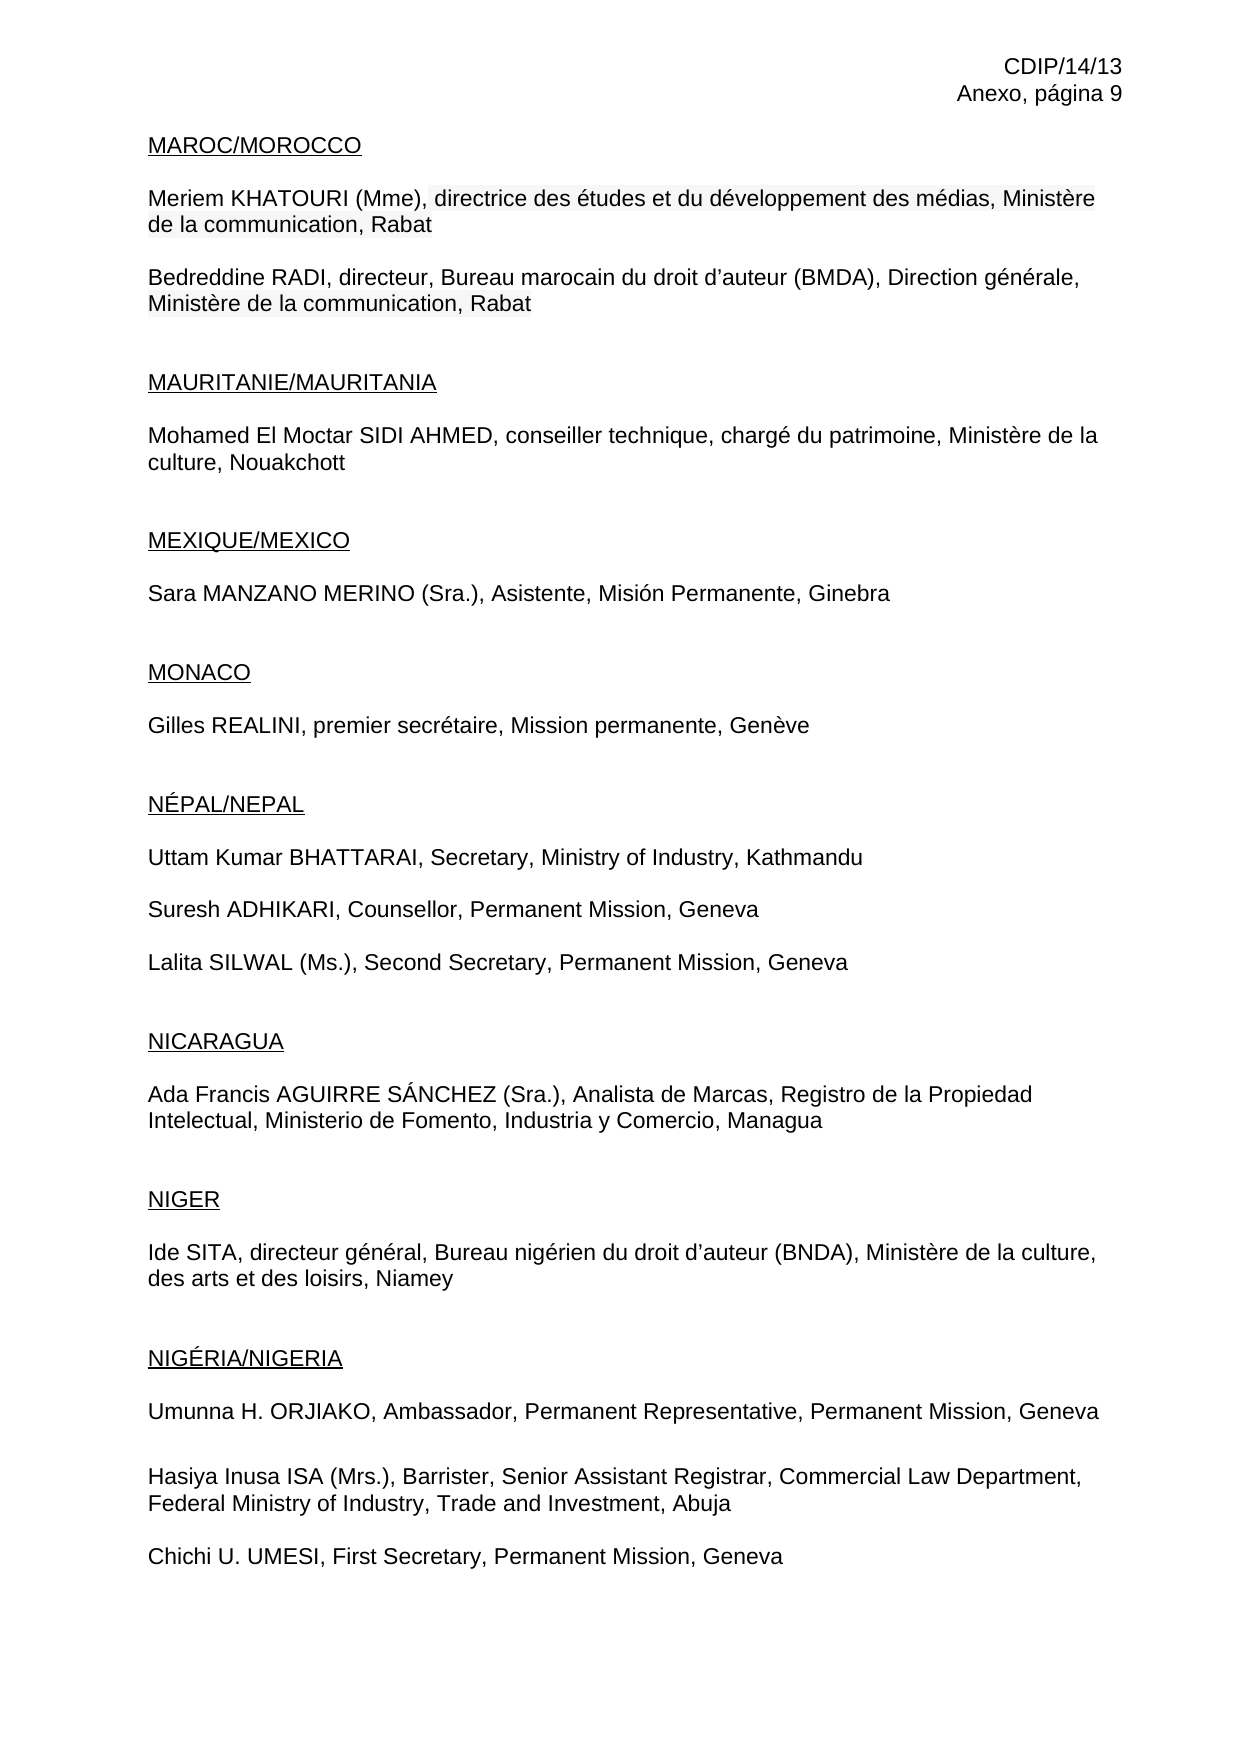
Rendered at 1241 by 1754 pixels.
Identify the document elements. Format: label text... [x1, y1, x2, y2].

text NIGER [148, 1186, 1122, 1213]
text Meriem KHATOURI (Mme), directrice des études et du développement des médias, Ministère de la communication, Rabat [148, 185, 428, 211]
text Lalita SILWAL (Ms.), Second Secretary, Permanent Mission, Geneva [148, 949, 1122, 976]
text Uttam Kumar BHATTARAI, Secretary, Ministry of Industry, Kathmandu [148, 844, 1122, 870]
text Suresh ADHIKARI, Counsellor, Permanent Mission, Geneva [148, 896, 1122, 923]
text Hasiya Inusa ISA (Mrs.), Barrister, Senior Assistant Registrar, Commercial Law Department, Federal Ministry of Industry, Trade and Investment, Abuja [148, 1463, 1122, 1516]
text Umunna H. ORJIAKO, Ambassador, Permanent Representative, Permanent Mission, Geneva [148, 1397, 1122, 1424]
text Gilles REALINI, premier secrétaire, Mission permanente, Genève [148, 712, 1122, 738]
text MAURITANIE/MAURITANIA [148, 369, 1122, 396]
text Bedreddine RADI, directeur, Bureau marocain du droit d’auteur (BMDA), Direction générale, Ministère de la communication, Rabat [148, 264, 1122, 317]
text MEXIQUE/MEXICO [148, 527, 1122, 554]
text Chichi U. UMESI, First Secretary, Permanent Mission, Geneva [148, 1542, 1122, 1569]
text Sara MANZANO MERINO (Sra.), Asistente, Misión Permanente, Ginebra [148, 580, 1122, 607]
text MAROC/MOROCCO [148, 132, 1122, 158]
text Meriem KHATOURI (Mme), directrice des études et du développement des médias, Ministère de la communication, Rabat [432, 185, 1122, 238]
text NIGÉRIA/NIGERIA [148, 1344, 1122, 1371]
text Ada Francis AGUIRRE SÁNCHEZ (Sra.), Analista de Marcas, Registro de la Propiedad Intelectual, Ministerio de Fomento, Industria y Comercio, Managua [148, 1081, 1122, 1134]
text Ide SITA, directeur général, Bureau nigérien du droit d’auteur (BNDA), Ministère de la culture, des arts et des loisirs, Niamey [148, 1239, 1122, 1292]
text Mohamed El Moctar SIDI AHMED, conseiller technique, chargé du patrimoine, Ministère de la culture, Nouakchott [148, 422, 1122, 475]
text NÉPAL/NEPAL [148, 791, 1122, 817]
text NICARAGUA [148, 1028, 1122, 1054]
text MONACO [148, 659, 1122, 686]
